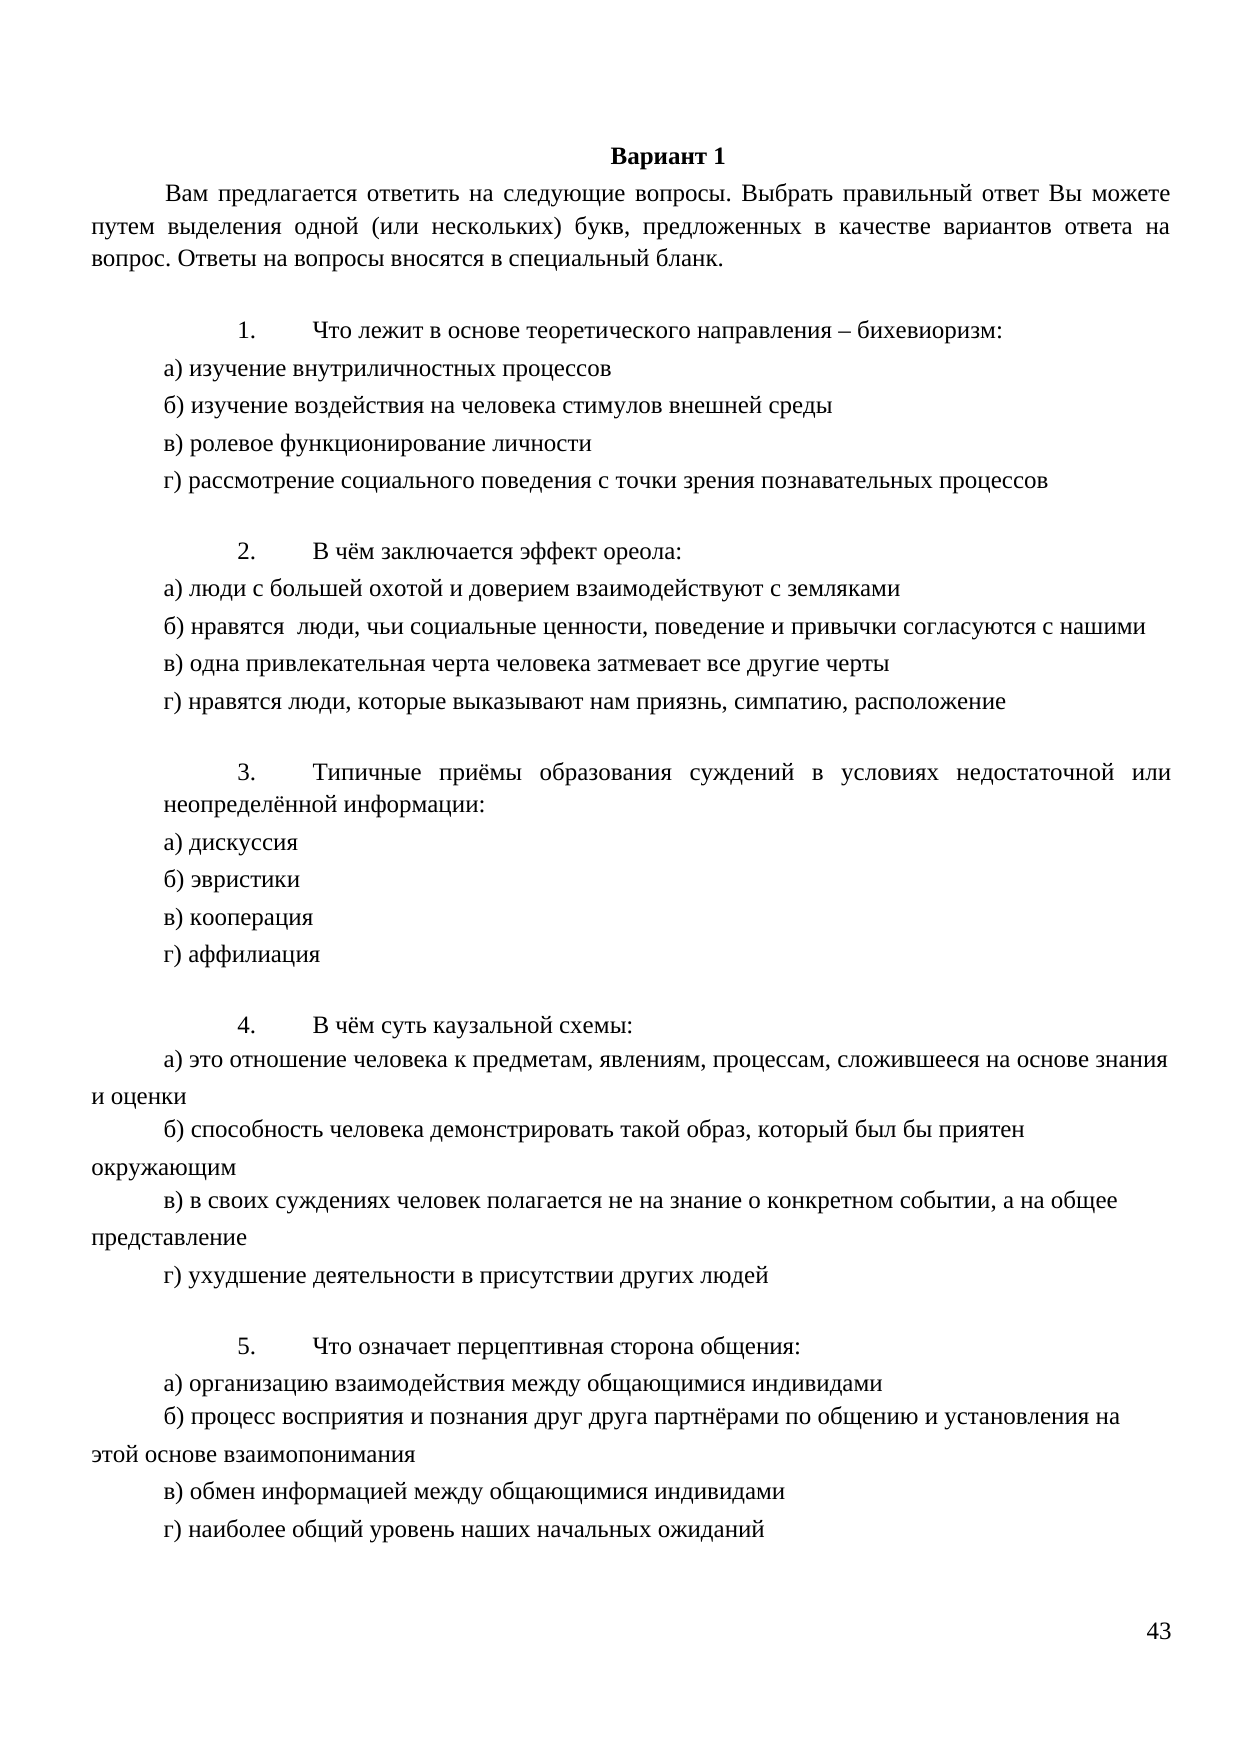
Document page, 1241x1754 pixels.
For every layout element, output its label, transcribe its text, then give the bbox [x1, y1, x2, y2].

text а) организацию взаимодействия между общающимися индивидами [163, 1368, 1172, 1397]
text г) рассмотрение социального поведения с точки зрения познавательных процессов [163, 466, 1172, 494]
list В чём суть каузальной схемы: [163, 1010, 1172, 1039]
list Что означает перцептивная сторона общения: [163, 1331, 1172, 1359]
text г) нравятся люди, которые выказывают нам приязнь, симпатию, расположение [163, 686, 1172, 715]
list Типичные приёмы образования суждений в условиях недостаточной или неопределённой информации: [163, 757, 1172, 818]
text в) ролевое функционирование личности [163, 428, 1172, 457]
text а) дискуссия [163, 827, 1172, 856]
text в) одна привлекательная черта человека затмевает все другие черты [163, 648, 1172, 677]
text а) это отношение человека к предметам, явлениям, процессам, сложившееся на основе знания [163, 1044, 1172, 1073]
subtitle Вариант 1 [157, 141, 1179, 170]
text и оценки [91, 1081, 1172, 1110]
text б) процесс восприятия и познания друг друга партнёрами по общению и установления на [163, 1401, 1172, 1430]
text этой основе взаимопонимания [91, 1439, 1172, 1467]
text б) способность человека демонстрировать такой образ, который был бы приятен [163, 1114, 1172, 1143]
text б) изучение воздействия на человека стимулов внешней среды [163, 391, 1172, 419]
text окружающим [91, 1152, 1172, 1181]
text г) аффилиация [163, 939, 1172, 968]
text в) в своих суждениях человек полагается не на знание о конкретном событии, а на общее [163, 1185, 1172, 1214]
text г) ухудшение деятельности в присутствии других людей [163, 1260, 1172, 1289]
text в) обмен информацией между общающимися индивидами [163, 1476, 1172, 1505]
list В чём заключается эффект ореола: [163, 536, 1172, 565]
text г) наиболее общий уровень наших начальных ожиданий [163, 1514, 1172, 1542]
text б) нравятся люди, чьи социальные ценности, поведение и привычки согласуются с нашими [163, 611, 1172, 640]
text представление [91, 1222, 1172, 1251]
text а) изучение внутриличностных процессов [163, 353, 1172, 382]
text а) люди с большей охотой и доверием взаимодействуют с земляками [163, 573, 1172, 602]
text Вам предлагается ответить на следующие вопросы. Выбрать правильный ответ Вы можете путем выделения одной (или нескольких) букв, предложенных в качестве вариантов ответа на вопрос. Ответы на вопросы вносятся в специальный бланк. [91, 178, 1172, 272]
text в) кооперация [163, 902, 1172, 931]
list Что лежит в основе теоретического направления – бихевиоризм: [163, 316, 1172, 344]
text б) эвристики [163, 864, 1172, 893]
